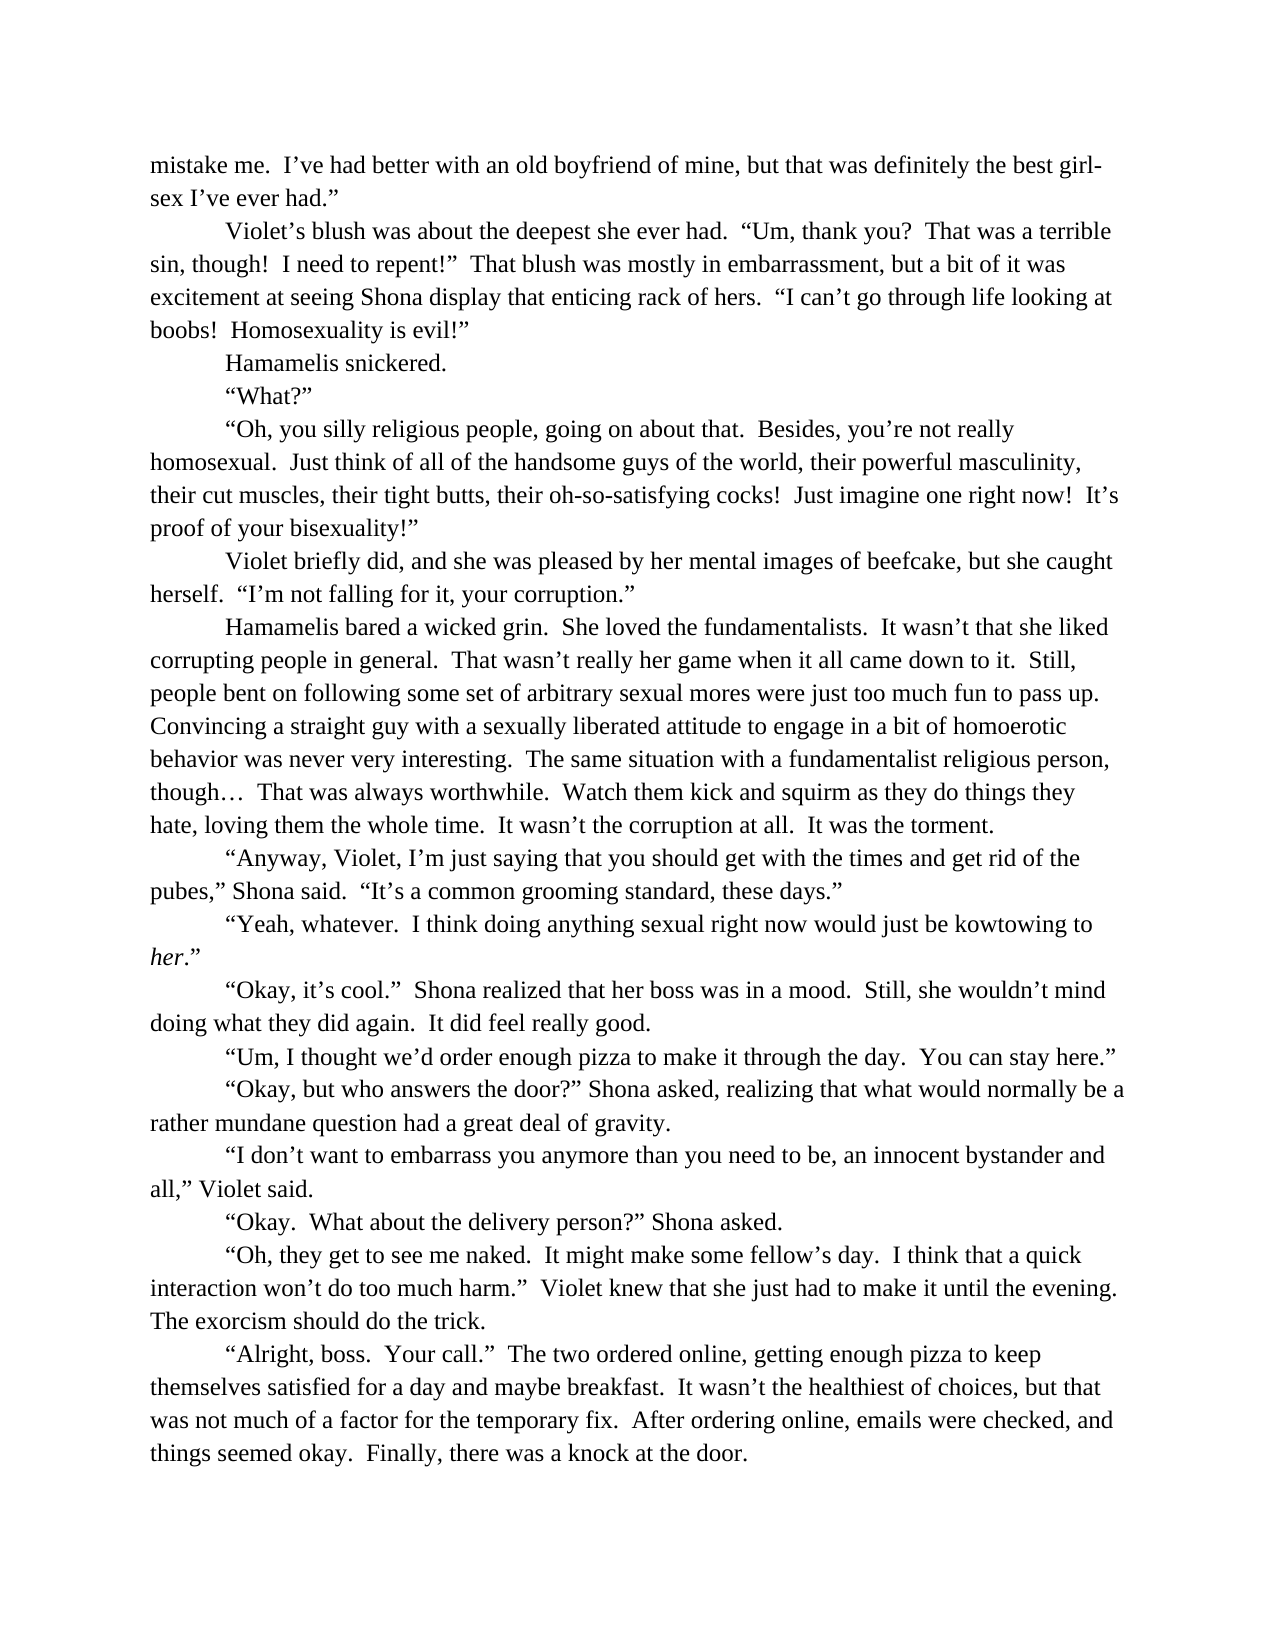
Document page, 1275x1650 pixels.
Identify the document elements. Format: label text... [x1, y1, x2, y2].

text Violet’s blush was about the deepest she ever had. “Um, thank you? That was a terrible sin, though! I need to repent!” That blush was mostly in embarrassment, but a bit of it was excitement at seeing Shona display that enticing rack of hers. “I can’t go through life looking at boobs! Homosexuality is evil!” [150, 216, 1125, 344]
text “Anyway, Violet, I’m just saying that you should get with the times and get rid of the pubes,” Shona said. “It’s a common grooming standard, these days.” [150, 843, 1125, 905]
text “Okay, but who answers the door?” Shona asked, realizing that what would normally be a rather mundane question had a great deal of gravity. [150, 1074, 1125, 1136]
text “Okay. What about the delivery person?” Shona asked. [150, 1207, 1125, 1235]
text “I don’t want to embarrass you anymore than you need to be, an innocent bystander and all,” Violet said. [150, 1141, 1125, 1202]
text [150, 150, 1125, 212]
text Violet briefly did, and she was pleased by her mental images of beefcake, but she caught herself. “I’m not falling for it, your corruption.” [150, 546, 1125, 608]
text “Yeah, whatever. I think doing anything sexual right now would just be kowtowing to her.” [150, 909, 1125, 971]
text Hamamelis bared a wicked grin. She loved the fundamentalists. It wasn’t that she liked corrupting people in general. That wasn’t really her game when it all came down to it. Still, people bent on following some set of arbitrary sexual mores were just too much fun to pass up. Convincing a straight guy with a sexually liberated attitude to engage in a bit of homoerotic behavior was never very interesting. The same situation with a fundamentalist religious person, though… That was always worthwhile. Watch them kick and squirm as they do things they hate, loving them the whole time. It wasn’t the corruption at all. It was the torment. [150, 612, 1125, 839]
text “Oh, they get to see me naked. It might make some fellow’s day. I think that a quick interaction won’t do too much harm.” Violet knew that she just had to make it until the evening. The exorcism should do the trick. [150, 1240, 1125, 1334]
text “What?” [150, 381, 1125, 410]
text “Um, I thought we’d order enough pizza to make it through the day. You can stay here.” [150, 1042, 1125, 1070]
text “Alright, boss. Your call.” The two ordered online, getting enough pizza to keep themselves satisfied for a day and maybe breakfast. It wasn’t the healthiest of choices, but that was not much of a factor for the temporary fix. After ordering online, emails were checked, and things seemed okay. Finally, there was a knock at the door. [150, 1339, 1125, 1467]
text “Okay, it’s cool.” Shona realized that her boss was in a mood. Still, she wouldn’t mind doing what they did again. It did feel really good. [150, 976, 1125, 1037]
text Hamamelis snickered. [150, 348, 1125, 377]
text “Oh, you silly religious people, going on about that. Besides, you’re not really homosexual. Just think of all of the handsome guys of the world, their powerful masculinity, their cut muscles, their tight butts, their oh-so-satisfying cocks! Just imagine one right now! It’s proof of your bisexuality!” [150, 414, 1125, 542]
